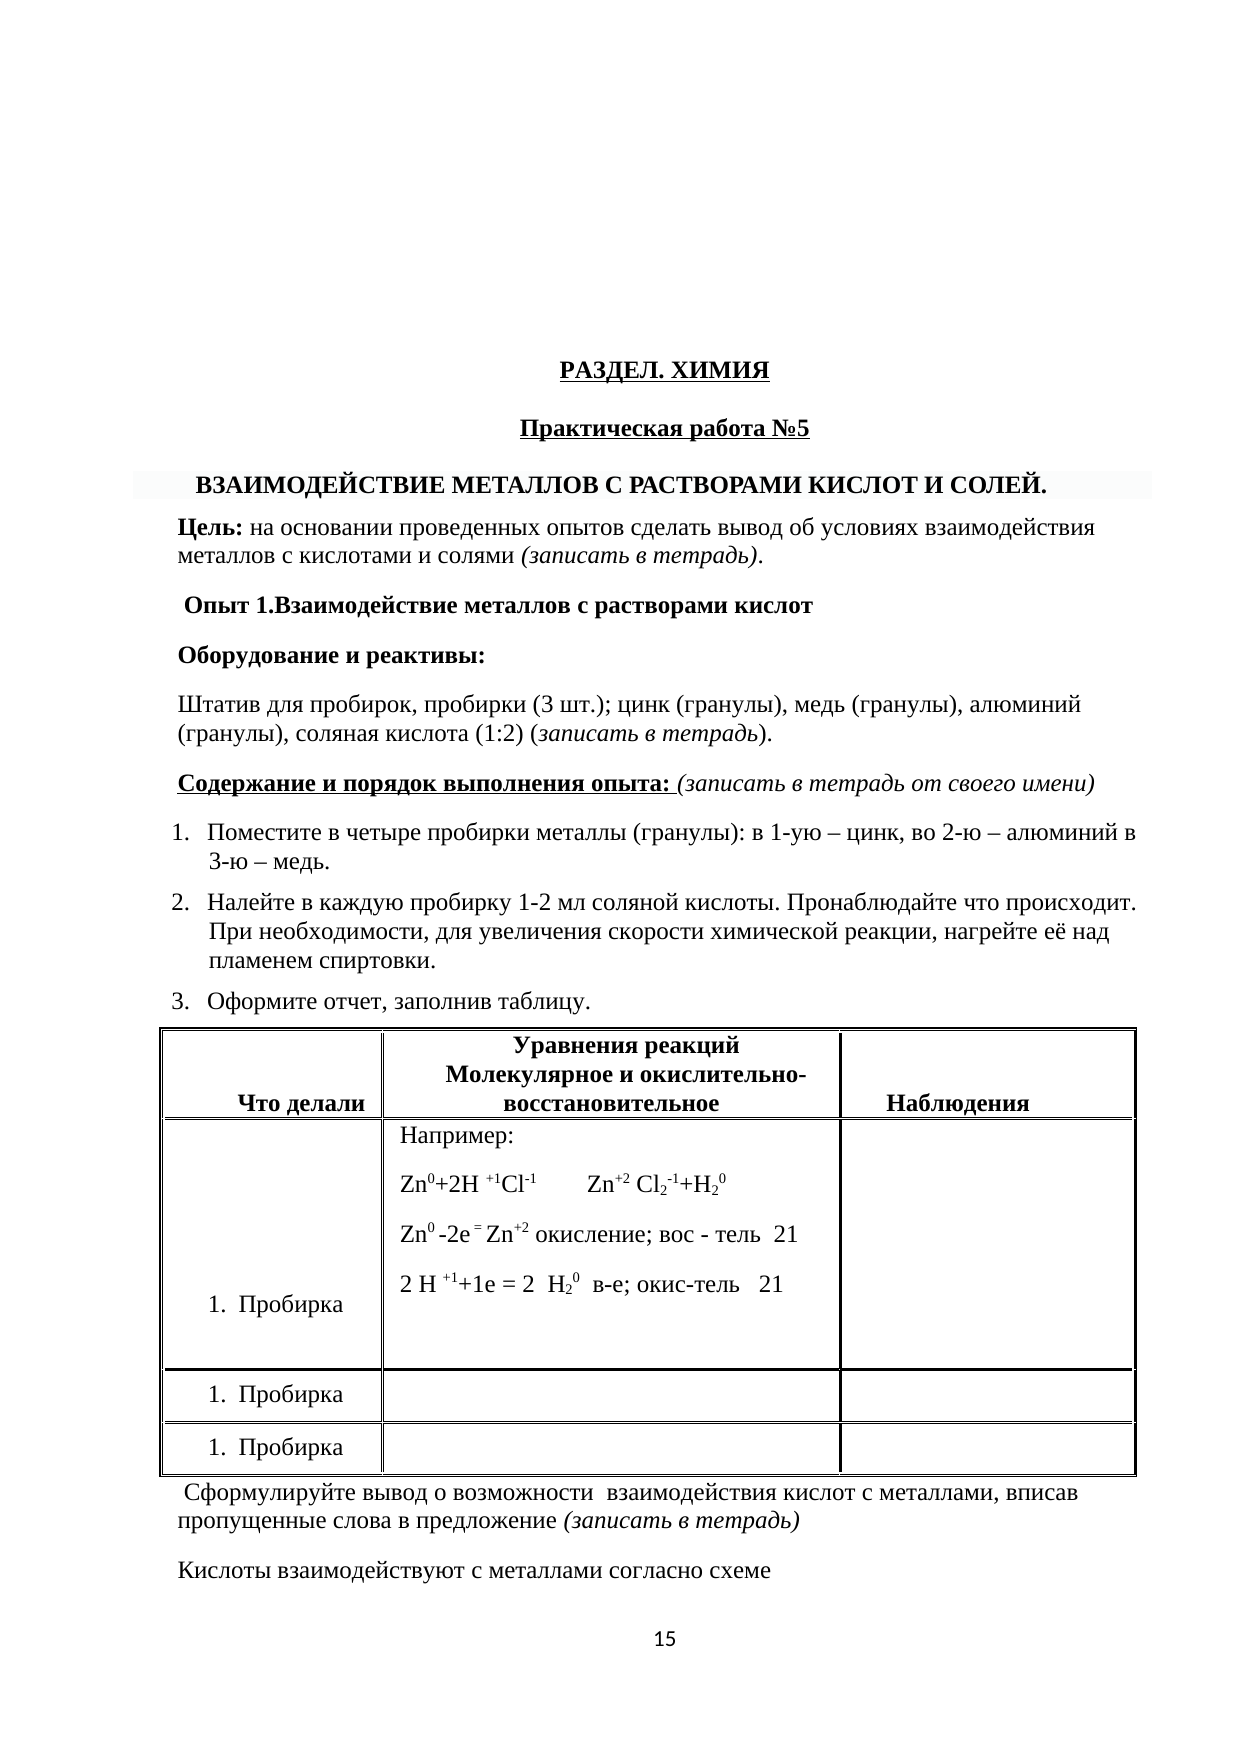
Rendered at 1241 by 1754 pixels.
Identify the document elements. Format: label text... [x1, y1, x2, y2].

table_cell [842, 1368, 1136, 1421]
table_cell [840, 1117, 1136, 1368]
list Оформите отчет, заполнив таблицу. [171, 986, 1152, 1015]
text Кислоты взаимодействуют с металлами согласно схеме [177, 1555, 1152, 1584]
table_header Наблюдения [840, 1031, 1134, 1117]
table_cell [840, 1421, 1136, 1473]
table_header Что делали [163, 1031, 382, 1117]
table_cell Пробирка [161, 1117, 382, 1368]
table_cell Пробирка [161, 1368, 381, 1421]
text Опыт 1.Взаимодействие металлов с растворами кислот [177, 590, 1152, 619]
text Практическая работа №5 [177, 413, 1152, 442]
table_cell Например: Zn0+2H +1Cl-1 Zn+2 Cl2-1+H20 Zn0 -2e = Zn+2 окисление; вос - тель 21 2 H +1+1e = 2 H20 в-е; окис-тель 21 [384, 1120, 839, 1368]
text Сформулируйте вывод о возможности взаимодействия кислот с металлами, вписав пропущенные слова в предложение (записать в тетрадь) [177, 1477, 1152, 1534]
text РАЗДЕЛ. ХИМИЯ [177, 356, 1152, 384]
text Цель: на основании проведенных опытов сделать вывод об условиях взаимодействия металлов с кислотами и солями (записать в тетрадь). [177, 512, 1152, 569]
text Оборудование и реактивы: [177, 640, 1152, 668]
list Налейте в каждую пробирку 1-2 мл соляной кислоты. Пронаблюдайте что происходит. При необходимости, для увеличения скорости химической реакции, нагрейте её над пламенем спиртовки. [171, 887, 1152, 973]
text Содержание и порядок выполнения опыта: (записать в тетрадь от своего имени) [177, 768, 1152, 796]
text ВЗАИМОДЕЙСТВИЕ МЕТАЛЛОВ С РАСТВОРАМИ КИСЛОТ И СОЛЕЙ. [133, 471, 1152, 499]
table_cell [384, 1371, 839, 1421]
text Штатив для пробирок, пробирки (3 шт.); цинк (гранулы), медь (гранулы), алюминий (гранулы), соляная кислота (1:2) (записать в тетрадь). [177, 689, 1152, 747]
table_header Уравнения реакций Молекулярное и окислительно- восстановительное [383, 1029, 840, 1117]
list Поместите в четыре пробирки металлы (гранулы): в 1-ую – цинк, во 2-ю – алюминий в 3-ю – медь. [171, 817, 1152, 875]
table_cell [383, 1424, 840, 1473]
table_cell Пробирка [161, 1421, 382, 1473]
